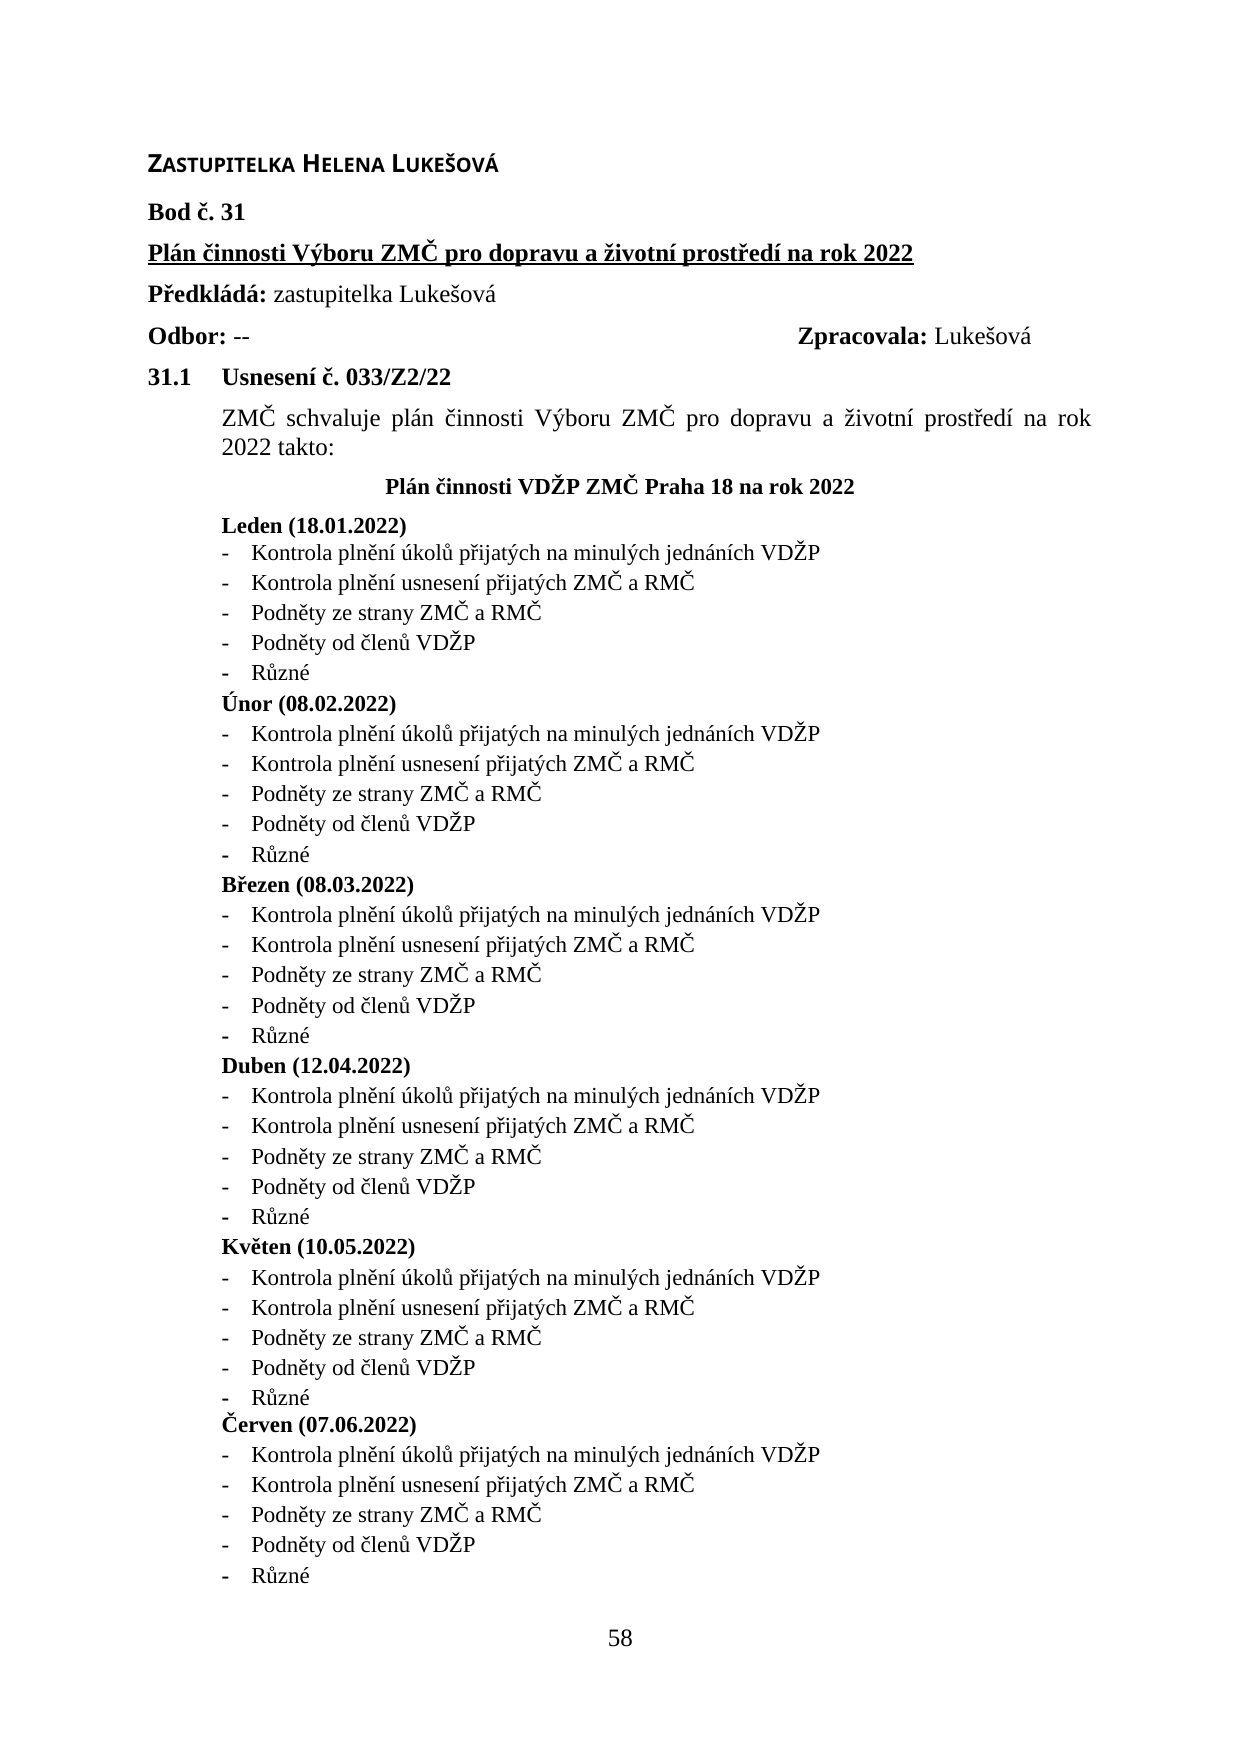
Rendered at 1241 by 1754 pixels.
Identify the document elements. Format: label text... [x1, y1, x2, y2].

list Kontrola plnění usnesení přijatých ZMČ a RMČ [221, 569, 1093, 595]
text Květen (10.05.2022) [221, 1233, 1093, 1260]
text 31.1 Usnesení č. 033/Z2/22 [148, 362, 1093, 391]
list Podněty od členů VDŽP [221, 810, 1093, 837]
list Různé [221, 659, 1093, 686]
list Podněty od členů VDŽP [221, 1354, 1093, 1381]
list Podněty od členů VDŽP [221, 629, 1093, 656]
list Kontrola plnění úkolů přijatých na minulých jednáních VDŽP [221, 1263, 1093, 1290]
list Podněty od členů VDŽP [221, 1532, 1093, 1558]
text Červen (07.06.2022) [221, 1411, 1093, 1437]
list Podněty ze strany ZMČ a RMČ [221, 599, 1093, 625]
text Březen (08.03.2022) [221, 871, 1093, 897]
list Podněty od členů VDŽP [221, 992, 1093, 1018]
list Různé [221, 1203, 1093, 1229]
text Bod č. 31 [148, 197, 1093, 226]
list Různé [221, 1562, 1093, 1588]
list Kontrola plnění úkolů přijatých na minulých jednáních VDŽP [221, 538, 1093, 565]
list Podněty ze strany ZMČ a RMČ [221, 1324, 1093, 1350]
list Kontrola plnění úkolů přijatých na minulých jednáních VDŽP [221, 720, 1093, 746]
text Únor (08.02.2022) [221, 689, 1093, 716]
list Kontrola plnění úkolů přijatých na minulých jednáních VDŽP [221, 1082, 1093, 1109]
list Podněty ze strany ZMČ a RMČ [221, 1143, 1093, 1169]
list Kontrola plnění úkolů přijatých na minulých jednáních VDŽP [221, 901, 1093, 927]
list Kontrola plnění usnesení přijatých ZMČ a RMČ [221, 1294, 1093, 1320]
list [221, 1471, 1093, 1497]
text Odbor: -- Zpracovala: Lukešová [148, 321, 1093, 349]
list Podněty ze strany ZMČ a RMČ [221, 780, 1093, 807]
text Předkládá: zastupitelka Lukešová [148, 279, 1093, 308]
list Kontrola plnění usnesení přijatých ZMČ a RMČ [221, 931, 1093, 958]
list Podněty ze strany ZMČ a RMČ [221, 1501, 1093, 1528]
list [221, 1441, 1093, 1467]
list Různé [221, 1384, 1093, 1411]
list Kontrola plnění usnesení přijatých ZMČ a RMČ [221, 1112, 1093, 1139]
text Plán činnosti Výboru ZMČ pro dopravu a životní prostředí na rok 2022 [148, 238, 1093, 267]
list Podněty od členů VDŽP [221, 1173, 1093, 1199]
text ZMČ schvaluje plán činnosti Výboru ZMČ pro dopravu a životní prostředí na rok 2022 takto: [221, 403, 1093, 461]
list Podněty ze strany ZMČ a RMČ [221, 961, 1093, 988]
list Různé [221, 841, 1093, 867]
list Různé [221, 1022, 1093, 1048]
text Zastupitelka Helena Lukešová [148, 145, 1093, 179]
text Plán činnosti VDŽP ZMČ Praha 18 na rok 2022 [148, 473, 1093, 500]
text Leden (18.01.2022) [221, 512, 1093, 538]
list Kontrola plnění usnesení přijatých ZMČ a RMČ [221, 750, 1093, 776]
text Duben (12.04.2022) [221, 1052, 1093, 1078]
